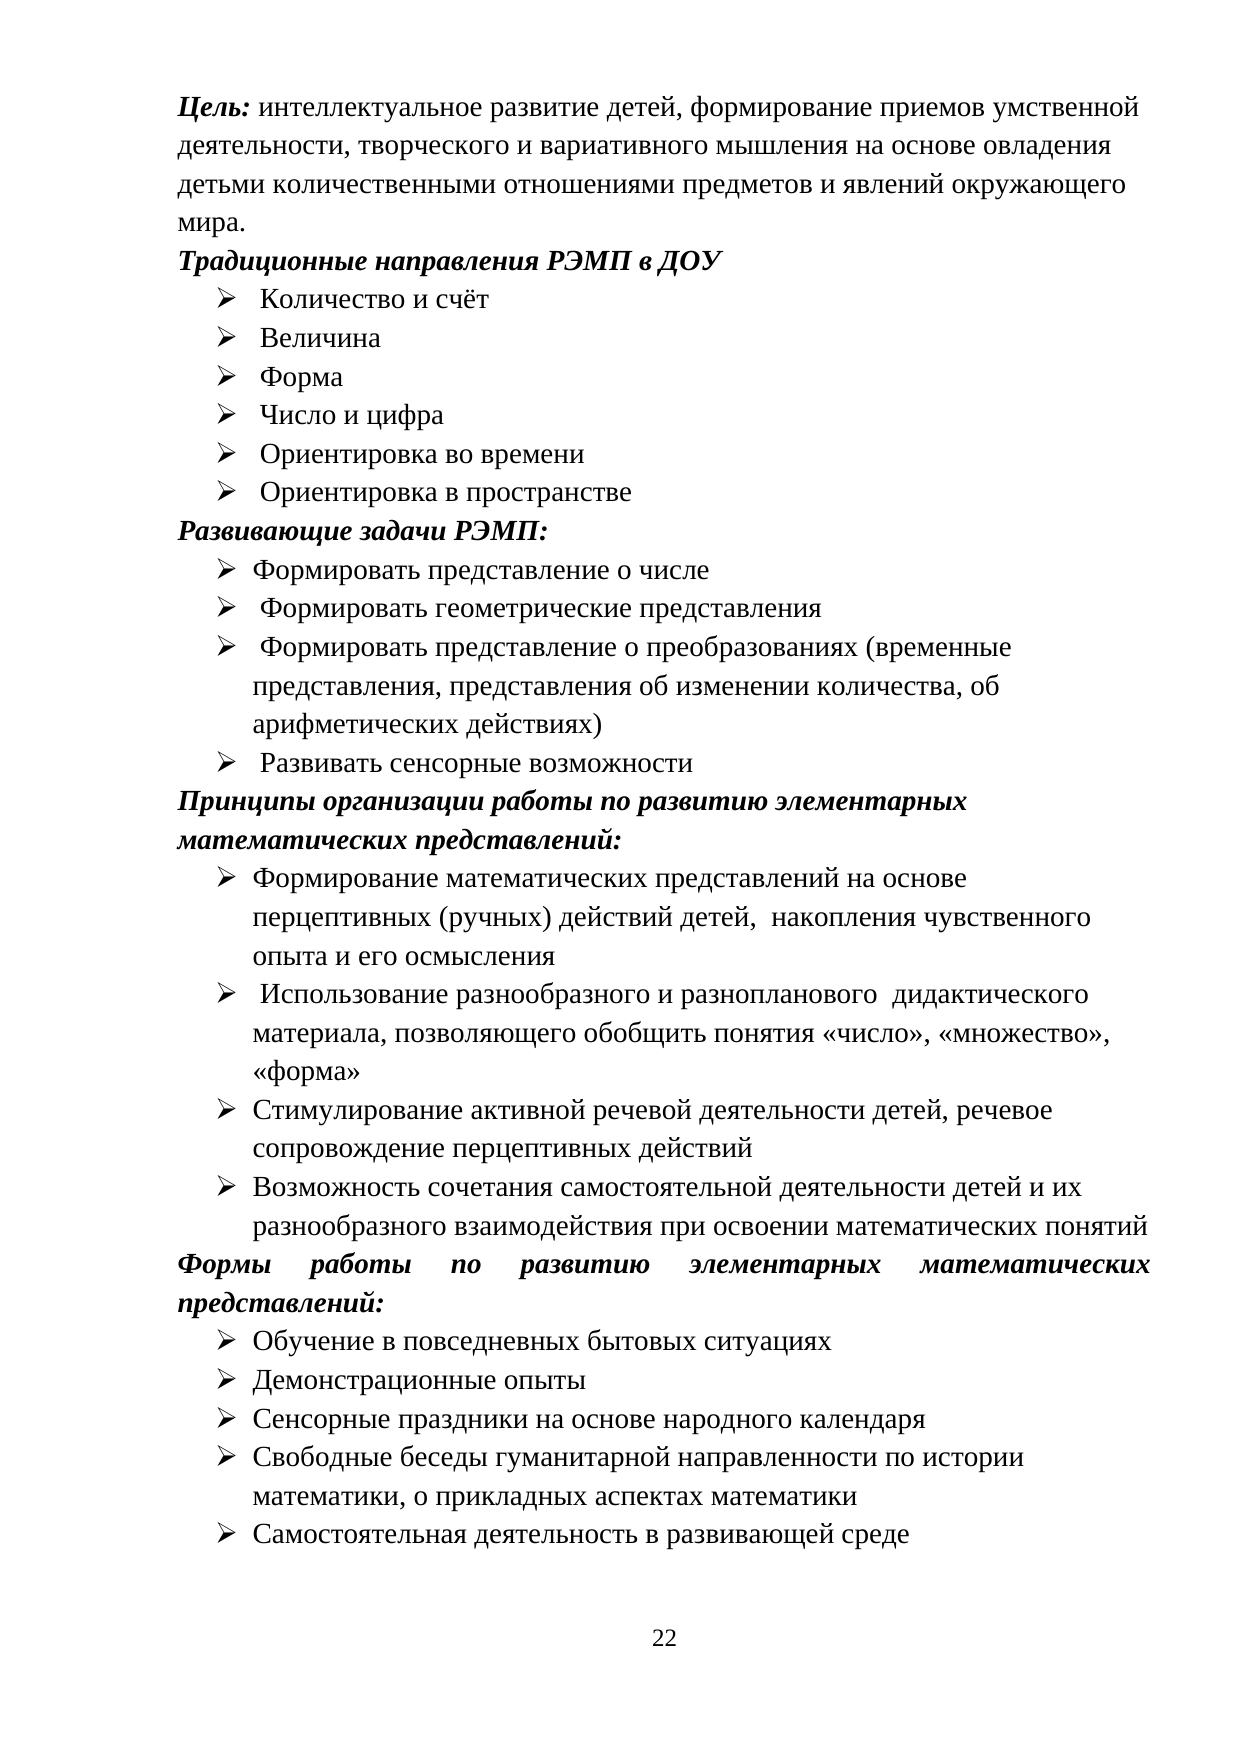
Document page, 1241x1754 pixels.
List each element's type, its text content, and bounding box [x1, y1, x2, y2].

list Формирование математических представлений на основе перцептивных (ручных) действий детей, накопления чувственного опыта и его осмысления [215, 861, 1152, 971]
text Цель: интеллектуальное развитие детей, формирование приемов умственной деятельности, творческого и вариативного мышления на основе овладения детьми количественными отношениями предметов и явлений окружающего мира. [177, 89, 1152, 238]
list Стимулирование активной речевой деятельности детей, речевое сопровождение перцептивных действий [215, 1092, 1152, 1164]
text Традиционные направления РЭМП в ДОУ [177, 243, 1152, 276]
list Формировать представление о числе [215, 552, 1152, 585]
text Принципы организации работы по развитию элементарных математических представлений: [177, 783, 1152, 856]
text Формы работы по развитию элементарных математических представлений: [177, 1246, 1152, 1318]
list Самостоятельная деятельность в развивающей среде [215, 1517, 1152, 1550]
list Форма [215, 359, 1152, 392]
text Развивающие задачи РЭМП: [177, 513, 1152, 547]
list Использование разнообразного и разнопланового дидактического материала, позволяющего обобщить понятия «число», «множество», «форма» [215, 976, 1152, 1087]
list Развивать сенсорные возможности [215, 745, 1152, 778]
list Обучение в повседневных бытовых ситуациях [215, 1323, 1152, 1357]
list Число и цифра [215, 397, 1152, 431]
list Ориентировка во времени [215, 436, 1152, 469]
list Формировать геометрические представления [215, 590, 1152, 624]
list Формировать представление о преобразованиях (временные представления, представления об изменении количества, об арифметических действиях) [215, 629, 1152, 740]
list Демонстрационные опыты [215, 1362, 1152, 1396]
list Свободные беседы гуманитарной направленности по истории математики, о прикладных аспектах математики [215, 1439, 1152, 1512]
list Возможность сочетания самостоятельной деятельности детей и их разнообразного взаимодействия при освоении математических понятий [215, 1169, 1152, 1241]
list Ориентировка в пространстве [215, 474, 1152, 508]
list Величина [215, 320, 1152, 354]
list Количество и счёт [215, 281, 1152, 315]
list Сенсорные праздники на основе народного календаря [215, 1401, 1152, 1434]
